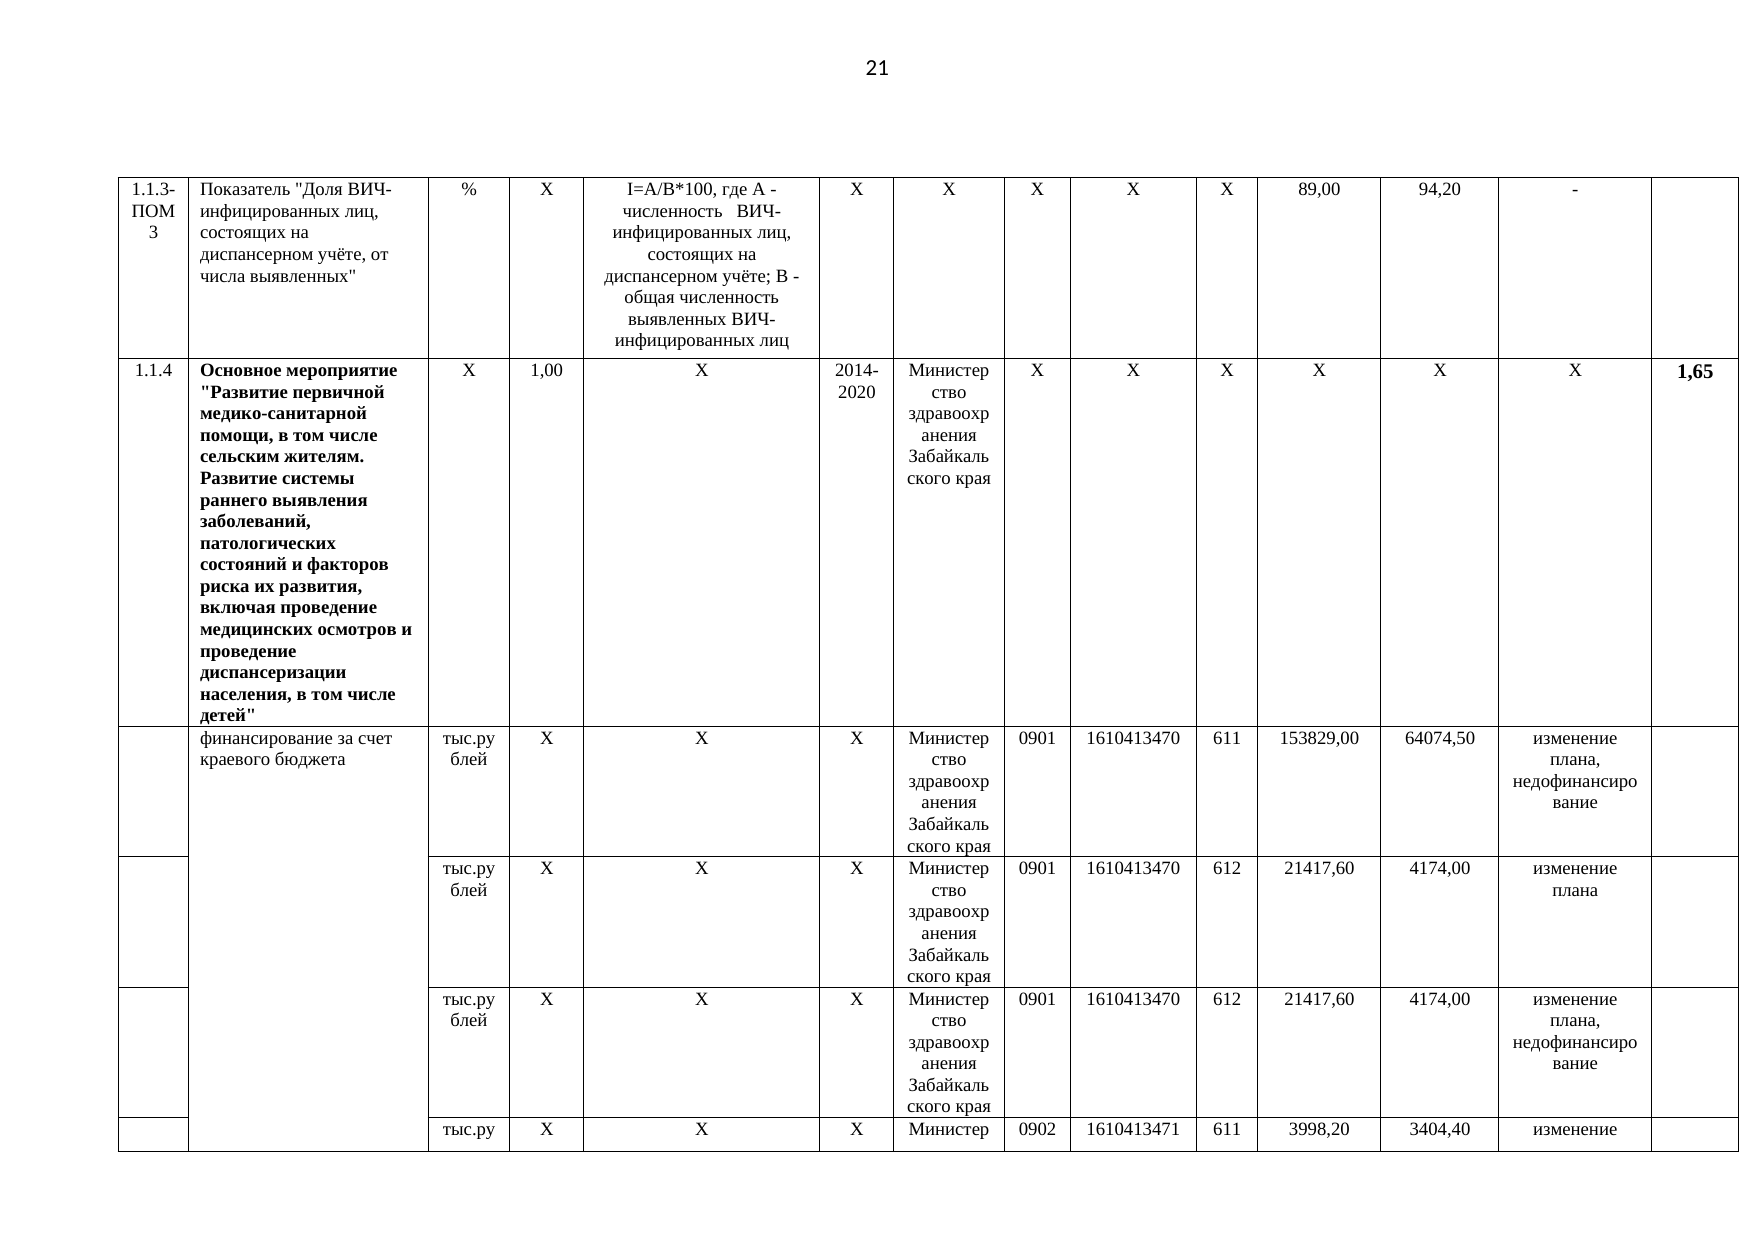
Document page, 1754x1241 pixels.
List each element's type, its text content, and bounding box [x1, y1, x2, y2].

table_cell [894, 988, 1004, 1117]
table_cell изменение плана, недофинансирование [1499, 988, 1651, 1117]
table_cell [1652, 1118, 1738, 1151]
table_cell 1,00 [510, 359, 583, 726]
table_cell 1.1.4 [119, 359, 188, 726]
table_cell I=A/B*100, где А - численность ВИЧ-инфицированных лиц, состоящих на диспансерном учёте; В - общая численность выявленных ВИЧ-инфицированных лиц [584, 178, 819, 358]
table_cell Министерство здравоохранения Забайкальского края [894, 857, 1004, 987]
table_cell X [510, 178, 583, 358]
table_cell X [820, 857, 893, 987]
table_cell 3404,40 [1381, 1118, 1498, 1151]
table_cell X [1071, 178, 1196, 358]
table_cell X [1197, 178, 1257, 358]
table_cell % [429, 178, 509, 358]
table_cell изменение плана [1499, 857, 1651, 987]
table_cell финансирование за счет краевого бюджета [189, 727, 428, 1151]
table_cell 611 [1197, 727, 1257, 856]
table_cell тыс.рублей [429, 988, 509, 1117]
table_cell X [1071, 359, 1196, 726]
table_cell X [584, 857, 819, 987]
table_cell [1499, 1118, 1651, 1151]
table_cell [1652, 727, 1738, 856]
table_cell X [1005, 359, 1070, 726]
table_cell [119, 727, 188, 856]
table_cell X [584, 1118, 819, 1151]
table_cell X [1381, 359, 1498, 726]
table_cell 1.1.3- ПОМ3 [119, 178, 188, 358]
table_cell X [584, 359, 819, 726]
table_cell Министерство здравоохранения Забайкальского края [894, 727, 1004, 856]
table_cell 153829,00 [1258, 727, 1380, 856]
table_cell X [510, 857, 583, 987]
table_cell 1610413470 [1071, 727, 1196, 856]
table_cell 4174,00 [1381, 857, 1498, 987]
table_cell X [820, 178, 893, 358]
table_cell X [820, 988, 893, 1117]
table_cell Министерство здравоохранения Забайкальского края [894, 359, 1004, 726]
table_cell 1610413471 [1071, 1118, 1196, 1151]
table_cell 21417,60 [1258, 857, 1380, 987]
table_cell X [510, 988, 583, 1117]
table_cell 64074,50 [1381, 727, 1498, 856]
table_cell 611 [1197, 1118, 1257, 1151]
table_cell 94,20 [1381, 178, 1498, 358]
table_cell [1652, 857, 1738, 987]
table_cell X [1005, 178, 1070, 358]
table_cell X [510, 1118, 583, 1151]
table_cell X [1499, 359, 1651, 726]
table_cell 612 [1197, 988, 1257, 1117]
table_cell X [584, 988, 819, 1117]
table_cell X [584, 727, 819, 856]
table_cell 1610413470 [1071, 857, 1196, 987]
table_cell X [1197, 359, 1257, 726]
table_cell тыс.рублей [429, 727, 509, 856]
table_cell тыс.рублей [429, 857, 509, 987]
table_cell 0901 [1005, 857, 1070, 987]
table_cell 0901 [1005, 988, 1070, 1117]
table_cell [119, 988, 188, 1117]
table_cell X [429, 359, 509, 726]
table_cell Показатель "Доля ВИЧ-инфицированных лиц, состоящих на диспансерном учёте, от числа выявленных" [189, 178, 428, 358]
table_cell 21417,60 [1258, 988, 1380, 1117]
table_cell 2014-2020 [820, 359, 893, 726]
table_cell - [1499, 178, 1651, 358]
table_cell [119, 857, 188, 987]
table_cell [119, 1118, 188, 1151]
table_cell X [820, 1118, 893, 1151]
table_cell 0902 [1005, 1118, 1070, 1151]
table_cell X [894, 178, 1004, 358]
table_cell X [820, 727, 893, 856]
table_cell X [510, 727, 583, 856]
table_cell [1652, 988, 1738, 1117]
table_cell Основное мероприятие "Развитие первичной медико-санитарной помощи, в том числе сельским жителям. Развитие системы раннего выявления заболеваний, патологических состояний и факторов риска их развития, включая проведение медицинских осмотров и проведение диспансеризации населения, в том числе детей" [189, 359, 428, 726]
table_cell тыс.рублей [429, 1118, 509, 1151]
table_cell 612 [1197, 857, 1257, 987]
table_cell 89,00 [1258, 178, 1380, 358]
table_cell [894, 1118, 1004, 1151]
table_cell X [1258, 359, 1380, 726]
table_cell 0901 [1005, 727, 1070, 856]
table_cell 4174,00 [1381, 988, 1498, 1117]
table_cell изменение плана, недофинансирование [1499, 727, 1651, 856]
table_cell 1,65 [1652, 359, 1738, 726]
table_cell 1610413470 [1071, 988, 1196, 1117]
table_cell [1652, 178, 1738, 358]
table_cell 3998,20 [1258, 1118, 1380, 1151]
